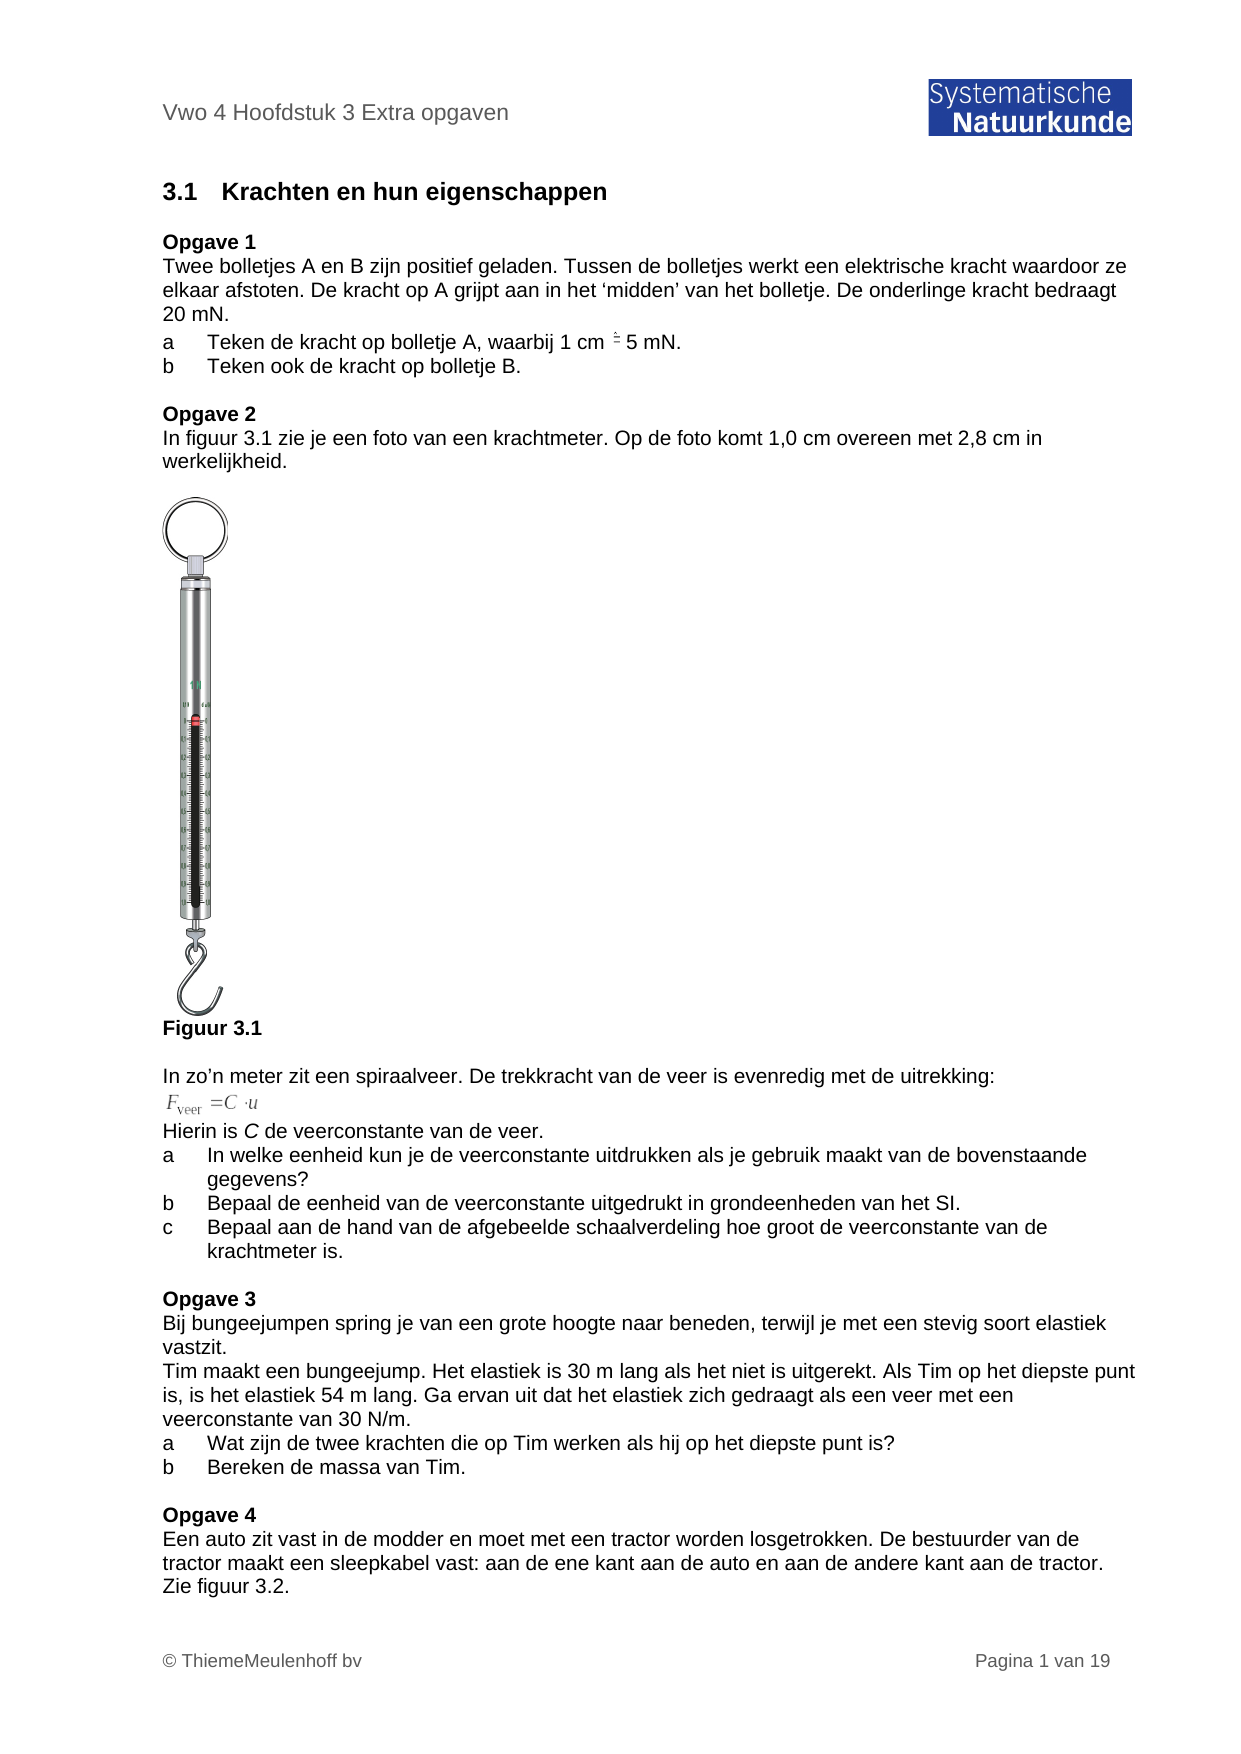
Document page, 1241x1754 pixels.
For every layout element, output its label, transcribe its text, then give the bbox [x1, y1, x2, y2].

text In figuur 3.1 zie je een foto van een krachtmeter. Op de foto komt 1,0 cm overeen met 2,8 cm in werkelijkheid. [162, 425, 1137, 473]
text b Bereken de massa van Tim. [162, 1454, 1137, 1478]
text b Bepaal de eenheid van de veerconstante uitgedrukt in grondeenheden van het SI. [162, 1191, 1137, 1215]
text Opgave 4 [162, 1502, 1137, 1526]
text Bij bungeejumpen spring je van een grote hoogte naar beneden, terwijl je met een stevig soort elastiek vastzit. [162, 1311, 1137, 1359]
text a Teken de kracht op bolletje A, waarbij 1 cm 5 mN. [162, 326, 1137, 353]
text Twee bolletjes A en B zijn positief geladen. Tussen de bolletjes werkt een elektrische kracht waardoor ze elkaar afstoten. De kracht op A grijpt aan in het ‘midden’ van het bolletje. De onderlinge kracht bedraagt 20 mN. [162, 254, 1137, 326]
text 3.1 Krachten en hun eigenschappen [162, 177, 1137, 206]
text Figuur 3.1 [162, 1016, 1137, 1040]
picture [928, 79, 1132, 136]
text Een auto zit vast in de modder en moet met een tractor worden losgetrokken. De bestuurder van de tractor maakt een sleepkabel vast: aan de ene kant aan de auto en aan de andere kant aan de tractor. Zie figuur 3.2. [162, 1526, 1137, 1598]
text c Bepaal aan de hand van de afgebeelde schaalverdeling hoe groot de veerconstante van de krachtmeter is. [162, 1215, 1137, 1263]
text Opgave 3 [162, 1287, 1137, 1311]
text Opgave 2 [162, 401, 1137, 425]
picture [162, 497, 228, 1016]
text Tim maakt een bungeejump. Het elastiek is 30 m lang als het niet is uitgerekt. Als Tim op het diepste punt is, is het elastiek 54 m lang. Ga ervan uit dat het elastiek zich gedraagt als een veer met een veerconstante van 30 N/m. [162, 1359, 1137, 1431]
text a In welke eenheid kun je de veerconstante uitdrukken als je gebruik maakt van de bovenstaande gegevens? [162, 1143, 1137, 1191]
text b Teken ook de kracht op bolletje B. [162, 353, 1137, 377]
text Opgave 1 [162, 230, 1137, 254]
text In zo’n meter zit een spiraalveer. De trekkracht van de veer is evenredig met de uitrekking: [162, 1064, 1137, 1088]
text Hierin is C de veerconstante van de veer. [162, 1119, 1137, 1143]
text a Wat zijn de twee krachten die op Tim werken als hij op het diepste punt is? [162, 1431, 1137, 1454]
